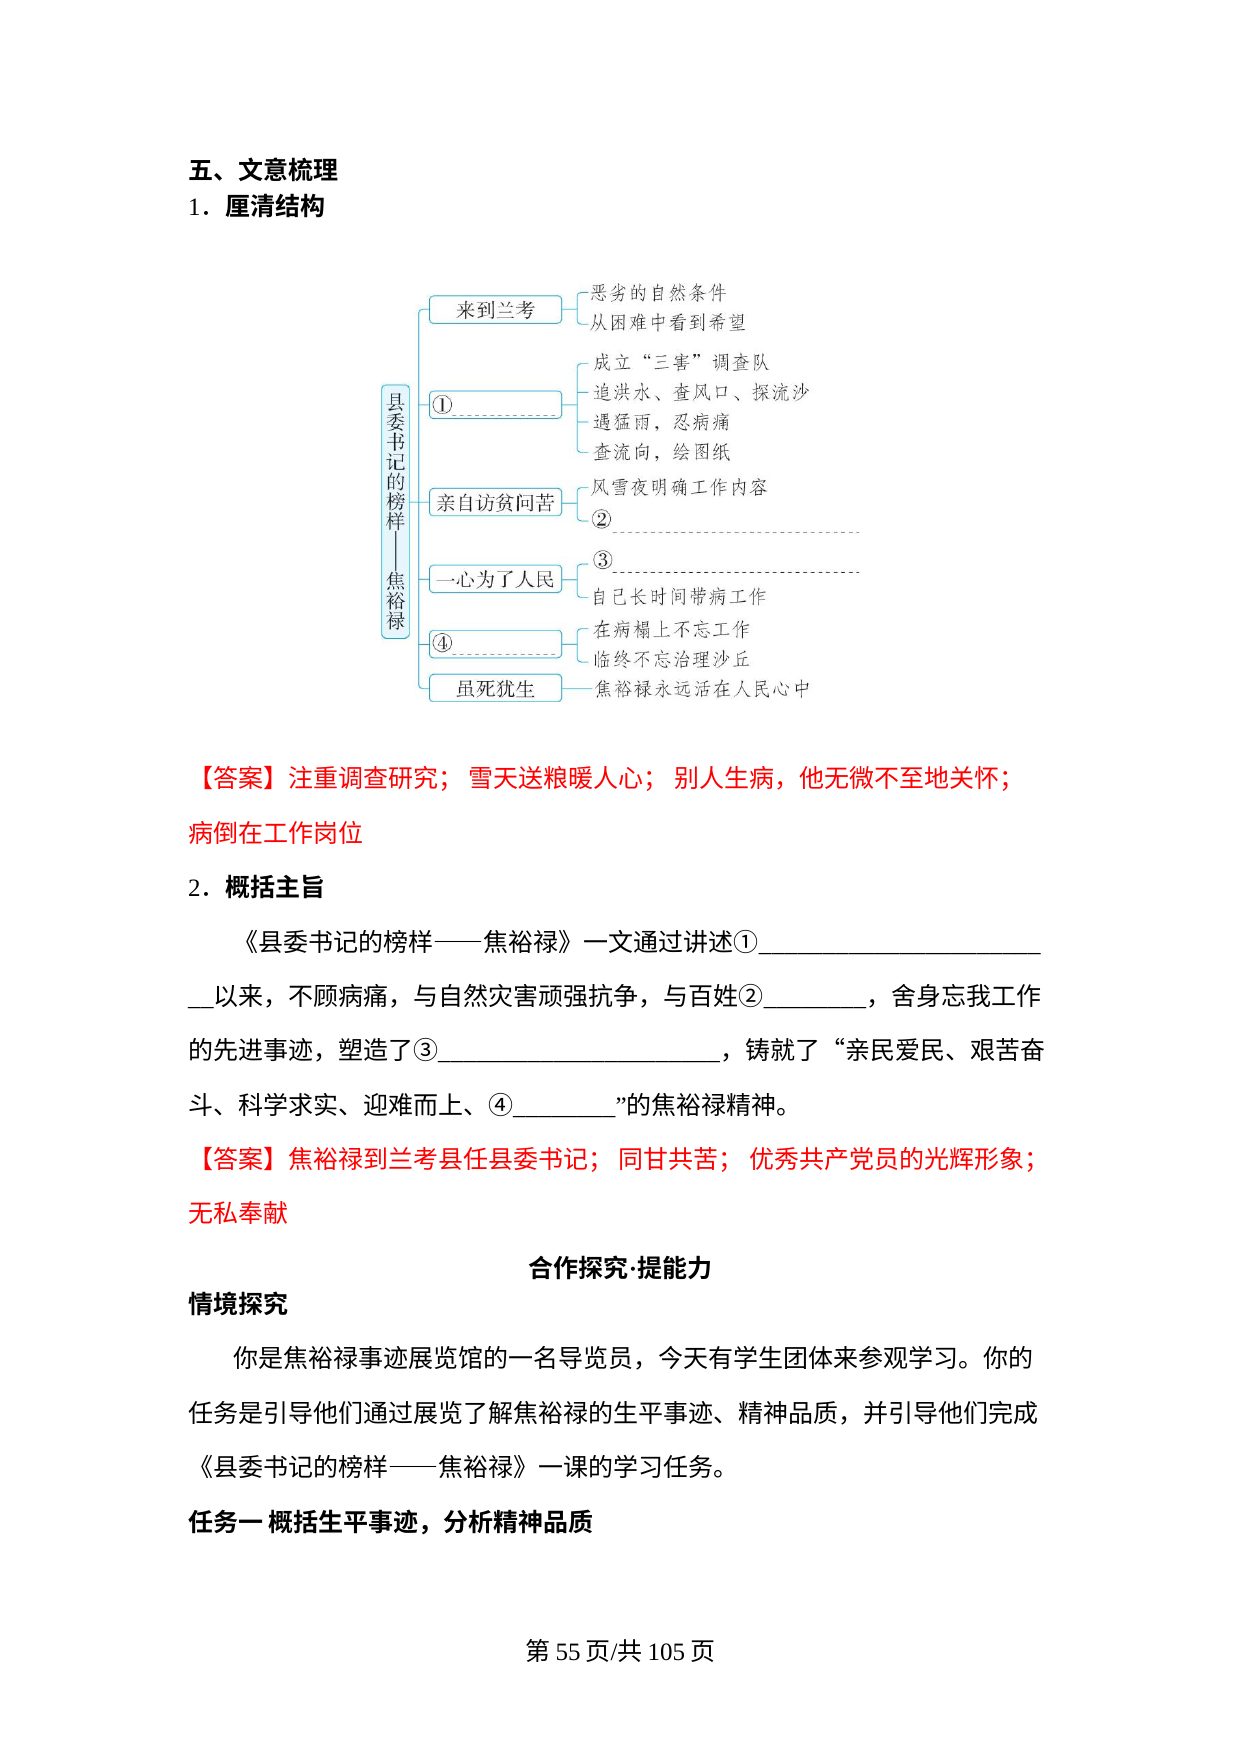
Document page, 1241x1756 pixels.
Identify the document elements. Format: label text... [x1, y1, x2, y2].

subtitle 五、文意梳理 [188, 150, 1052, 186]
subtitle 合作探究·提能力 [188, 1248, 1052, 1284]
text 【答案】注重调查研究； 雪天送粮暖人心； 别人生病，他无微不至地关怀； 病倒在工作岗位 [188, 759, 1052, 849]
text 【答案】焦裕禄到兰考县任县委书记； 同甘共苦； 优秀共产党员的光辉形象； 无私奉献 [188, 1139, 1052, 1230]
text 情境探究 [188, 1284, 1052, 1321]
text 1．厘清结构 [188, 186, 1052, 223]
subtitle 任务一 概括生平事迹，分析精神品质 [188, 1502, 1052, 1538]
picture [381, 283, 860, 702]
text 你是焦裕禄事迹展览馆的一名导览员，今天有学生团体来参观学习。你的任务是引导他们通过展览了解焦裕禄的生平事迹、精神品质，并引导他们完成《县委书记的榜样——焦裕禄》一课的学习任务。 [188, 1339, 1052, 1484]
text 2．概括主旨 [188, 868, 1052, 904]
text 《县委书记的榜样——焦裕禄》一文通过讲述①_ _ _ _ _ _ _ _ _ _ _ _ _ _ _ _ _ _ _ _ _ _ _ _ 以来，不顾病痛，与自然灾害顽强抗争，与百姓②_ _ _ _ _ _ _ _ ，舍身忘我工作的先进事迹，塑造了③_ _ _ _ _ _ _ _ _ _ _ _ _ _ _ _ _ _ _ _ _ _ ，铸就了“亲民爱民、艰苦奋斗、科学求实、迎难而上、④_ _ _ _ _ _ _ _ ”的焦裕禄精神。 [188, 922, 1052, 1121]
